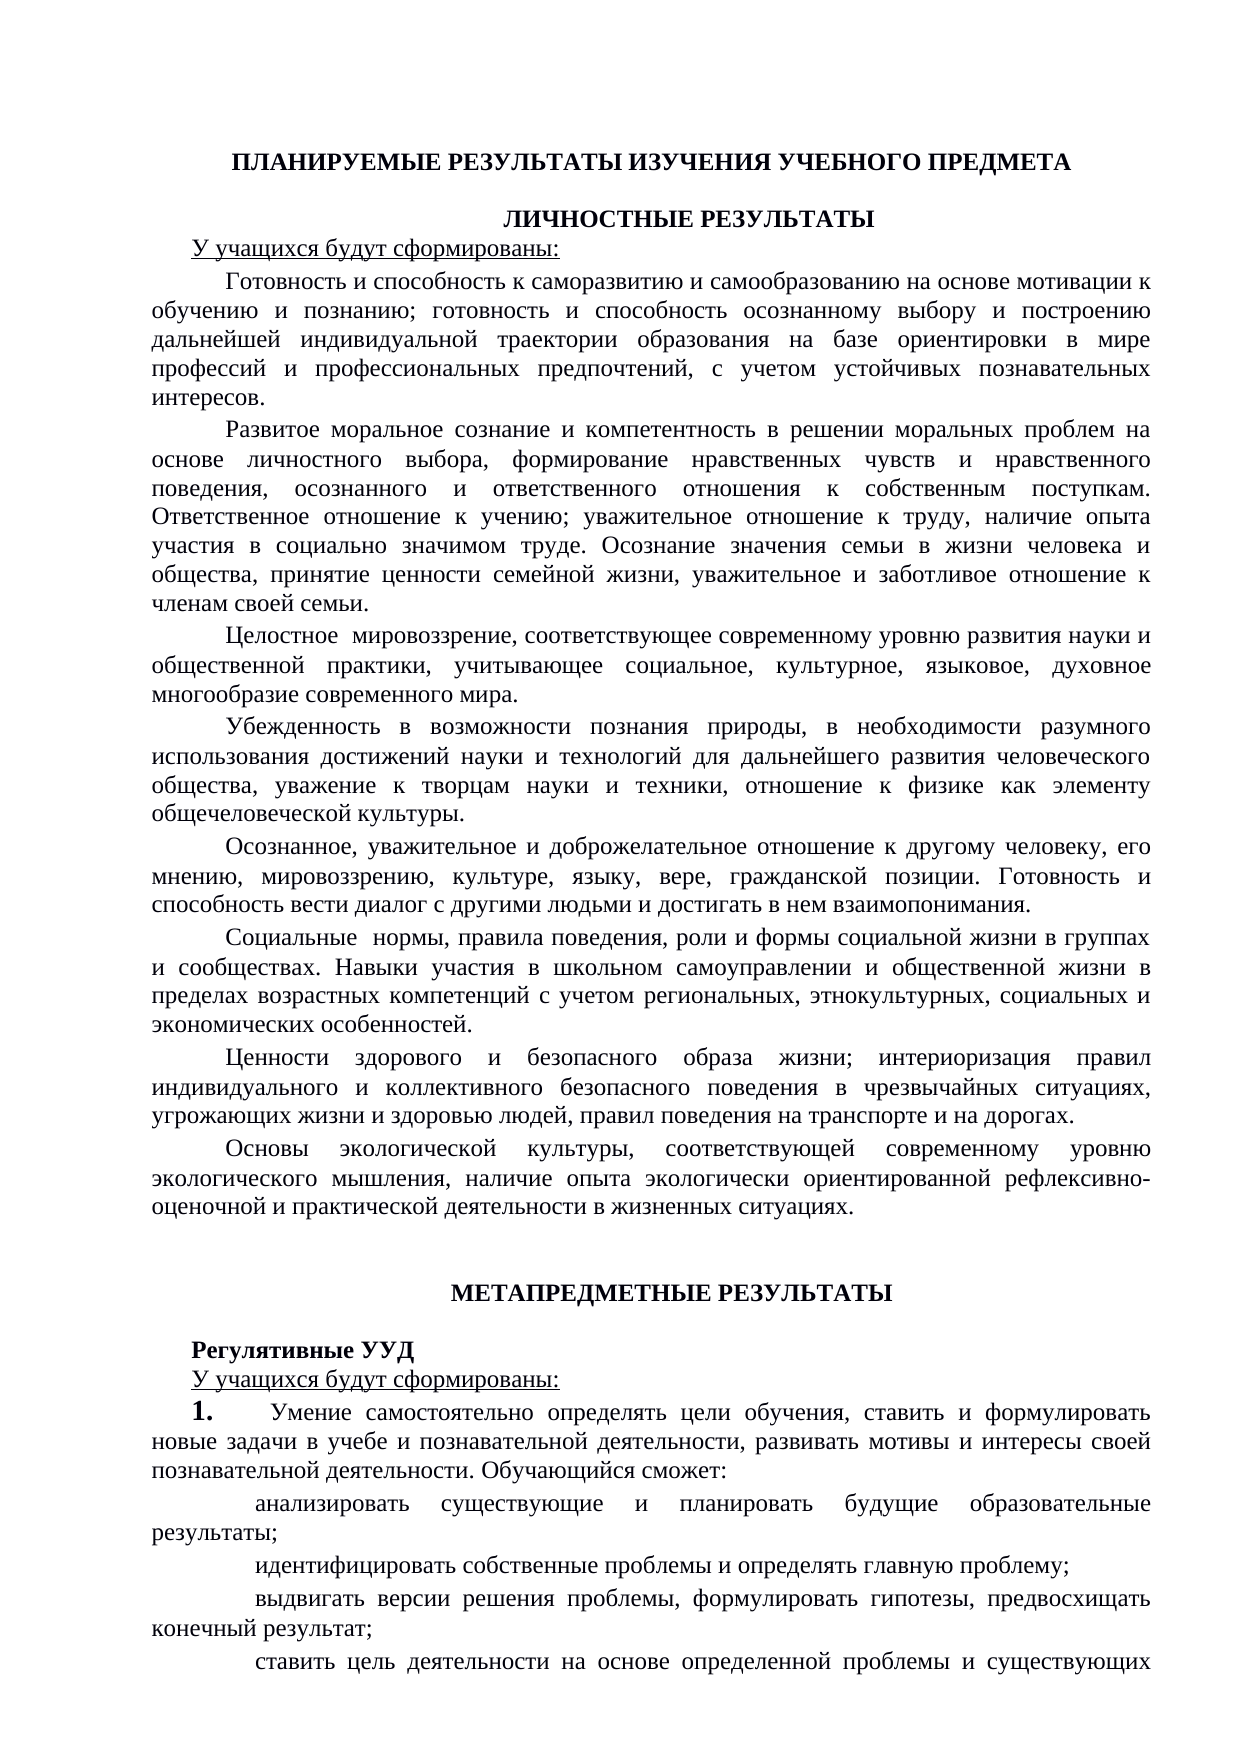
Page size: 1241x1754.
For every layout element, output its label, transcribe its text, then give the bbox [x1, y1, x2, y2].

list Основы экологической культуры, соответствующей современному уровню экологического мышления, наличие опыта экологически ориентированной рефлексивно-оценочной и практической деятельности в жизненных ситуациях. [151, 1129, 1152, 1220]
list Готовность и способность к саморазвитию и самообразованию на основе мотивации к обучению и познанию; готовность и способность осознанному выбору и построению дальнейшей индивидуальной траектории образования на базе ориентировки в мире профессий и профессиональных предпочтений, с учетом устойчивых познавательных интересов. [151, 262, 1152, 410]
list идентифицировать собственные проблемы и определять главную проблему; [151, 1546, 1152, 1579]
list Целостное мировоззрение, соответствующее современному уровню развития науки и общественной практики, учитывающее социальное, культурное, языковое, духовное многообразие современного мира. [151, 616, 1152, 707]
list Умение самостоятельно определять цели обучения, ставить и формулировать новые задачи в учебе и познавательной деятельности, развивать мотивы и интересы своей познавательной деятельности. Обучающийся сможет: [151, 1393, 1152, 1484]
list Осознанное, уважительное и доброжелательное отношение к другому человеку, его мнению, мировоззрению, культуре, языку, вере, гражданской позиции. Готовность и способность вести диалог с другими людьми и достигать в нем взаимопонимания. [151, 827, 1152, 918]
text Регулятивные УУД [151, 1335, 1152, 1364]
list МЕТАПРЕДМЕТНЫЕ РЕЗУЛЬТАТЫ [151, 1278, 1152, 1306]
list выдвигать версии решения проблемы, формулировать гипотезы, предвосхищать конечный результат; [151, 1579, 1152, 1642]
list Развитое моральное сознание и компетентность в решении моральных проблем на основе личностного выбора, формирование нравственных чувств и нравственного поведения, осознанного и ответственного отношения к собственным поступкам. Ответственное отношение к учению; уважительное отношение к труду, наличие опыта участия в социально значимом труде. Осознание значения семьи в жизни человека и общества, принятие ценности семейной жизни, уважительное и заботливое отношение к членам своей семьи. [151, 410, 1152, 616]
list Ценности здорового и безопасного образа жизни; интериоризация правил индивидуального и коллективного безопасного поведения в чрезвычайных ситуациях, угрожающих жизни и здоровью людей, правил поведения на транспорте и на дорогах. [151, 1038, 1152, 1129]
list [151, 1642, 1152, 1675]
list ЛИЧНОСТНЫЕ РЕЗУЛЬТАТЫ [226, 204, 1152, 233]
list анализировать существующие и планировать будущие образовательные результаты; [151, 1484, 1152, 1546]
list ПЛАНИРУЕМЫЕ РЕЗУЛЬТАТЫ ИЗУЧЕНИЯ УЧЕБНОГО ПРЕДМЕТА [151, 147, 1152, 176]
text У учащихся будут сформированы: [151, 1364, 1152, 1393]
text У учащихся будут сформированы: [151, 233, 1152, 262]
list Социальные нормы, правила поведения, роли и формы социальной жизни в группах и сообществах. Навыки участия в школьном самоуправлении и общественной жизни в пределах возрастных компетенций с учетом региональных, этнокультурных, социальных и экономических особенностей. [151, 918, 1152, 1038]
list Убежденность в возможности познания природы, в необходимости разумного использования достижений науки и технологий для дальнейшего развития человеческого общества, уважение к творцам науки и техники, отношение к физике как элементу общечеловеческой культуры. [151, 707, 1152, 827]
